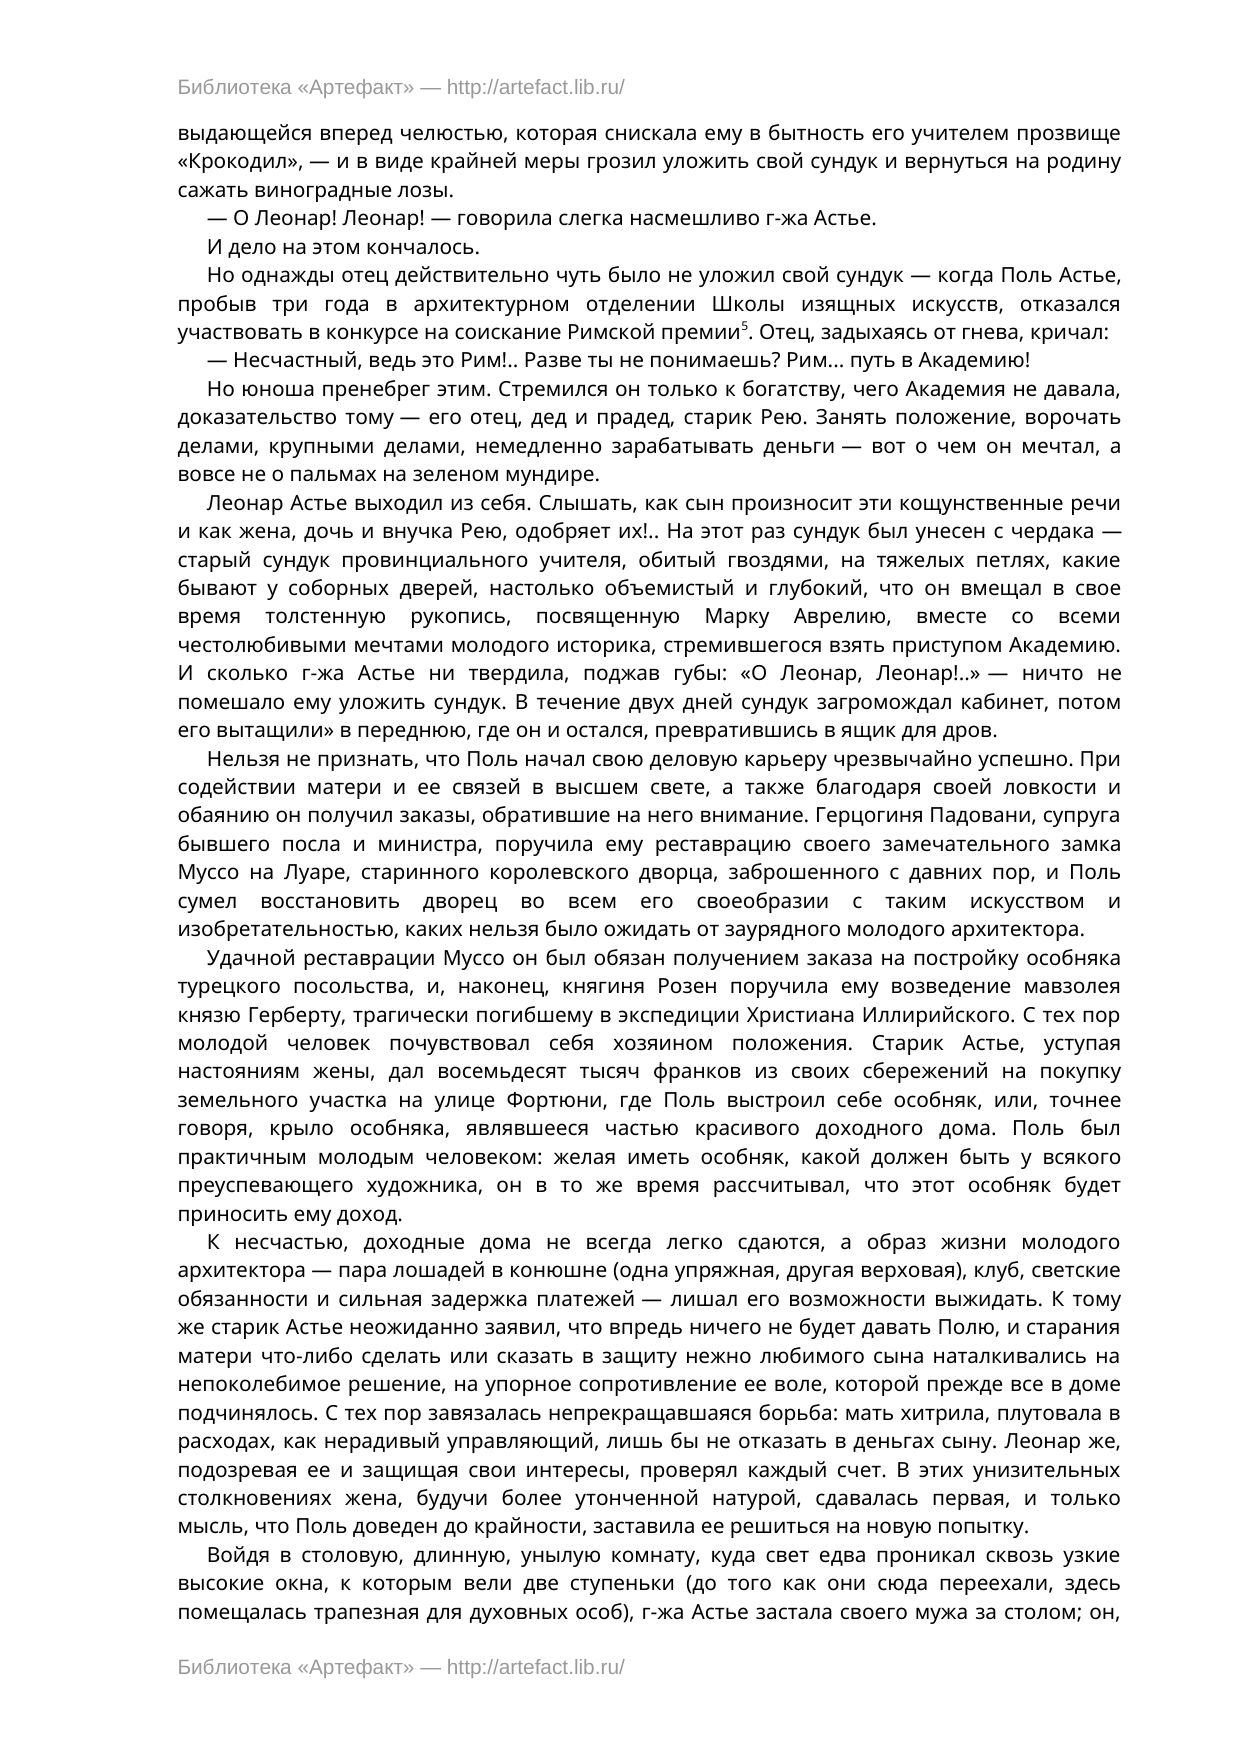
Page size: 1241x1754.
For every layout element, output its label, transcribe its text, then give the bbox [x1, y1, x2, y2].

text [177, 118, 1122, 203]
text И дело на этом кончалось. [177, 232, 1122, 260]
text Леонар Астье выходил из себя. Слышать, как сын произносит эти кощунственные речи и как жена, дочь и внучка Рею, одобряет их!.. На этот раз сундук был унесен с чердака — старый сундук провинциального учителя, обитый гвоздями, на тяжелых петлях, какие бывают у соборных дверей, настолько объемистый и глубокий, что он вмещал в свое время толстенную рукопись, посвященную Марку Аврелию, вместе со всеми честолюбивыми мечтами молодого историка, стремившегося взять приступом Академию. И сколько г-жа Астье ни твердила, поджав губы: «О Леонар, Леонар!..» — ничто не помешало ему уложить сундук. В течение двух дней сундук загромождал кабинет, потом его вытащили» в переднюю, где он и остался, превратившись в ящик для дров. [177, 488, 1122, 744]
text — Несчастный, ведь это Рим!.. Разве ты не понимаешь? Рим... путь в Академию! [177, 346, 1122, 374]
text Но юноша пренебрег этим. Стремился он только к богатству, чего Академия не давала, доказательство тому — его отец, дед и прадед, старик Рею. Занять положение, ворочать делами, крупными делами, немедленно зарабатывать деньги — вот о чем он мечтал, а вовсе не о пальмах на зеленом мундире. [177, 374, 1122, 488]
text Но однажды отец действительно чуть было не уложил свой сундук — когда Поль Астье, пробыв три года в архитектурном отделении Школы изящных искусств, отказался участвовать в конкурсе на соискание Римской премии5. Отец, задыхаясь от гнева, кричал: [177, 260, 1122, 346]
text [177, 1540, 1122, 1625]
text Нельзя не признать, что Поль начал свою деловую карьеру чрезвычайно успешно. При содействии матери и ее связей в высшем свете, а также благодаря своей ловкости и обаянию он получил заказы, обратившие на него внимание. Герцогиня Падовани, супруга бывшего посла и министра, поручила ему реставрацию своего замечательного замка Муссо на Луаре, старинного королевского дворца, заброшенного с давних пор, и Поль сумел восстановить дворец во всем его своеобразии с таким искусством и изобретательностью, каких нельзя было ожидать от заурядного молодого архитектора. [177, 744, 1122, 943]
text — О Леонар! Леонар! — говорила слегка насмешливо г-жа Астье. [177, 203, 1122, 232]
text Удачной реставрации Муссо он был обязан получением заказа на постройку особняка турецкого посольства, и, наконец, княгиня Розен поручила ему возведение мавзолея князю Герберту, трагически погибшему в экспедиции Христиана Иллирийского. С тех пор молодой человек почувствовал себя хозяином положения. Старик Астье, уступая настояниям жены, дал восемьдесят тысяч франков из своих сбережений на покупку земельного участка на улице Фортюни, где Поль выстроил себе особняк, или, точнее говоря, крыло особняка, являвшееся частью красивого доходного дома. Поль был практичным молодым человеком: желая иметь особняк, какой должен быть у всякого преуспевающего художника, он в то же время рассчитывал, что этот особняк будет приносить ему доход. [177, 943, 1122, 1227]
text К несчастью, доходные дома не всегда легко сдаются, а образ жизни молодого архитектора — пара лошадей в конюшне (одна упряжная, другая верховая), клуб, светские обязанности и сильная задержка платежей — лишал его возможности выжидать. К тому же старик Астье неожиданно заявил, что впредь ничего не будет давать Полю, и старания матери что-либо сделать или сказать в защиту нежно любимого сына наталкивались на непоколебимое решение, на упорное сопротивление ее воле, которой прежде все в доме подчинялось. С тех пор завязалась непрекращавшаяся борьба: мать хитрила, плутовала в расходах, как нерадивый управляющий, лишь бы не отказать в деньгах сыну. Леонар же, подозревая ее и защищая свои интересы, проверял каждый счет. В этих унизительных столкновениях жена, будучи более утонченной натурой, сдавалась первая, и только мысль, что Поль доведен до крайности, заставила ее решиться на новую попытку. [177, 1227, 1122, 1540]
